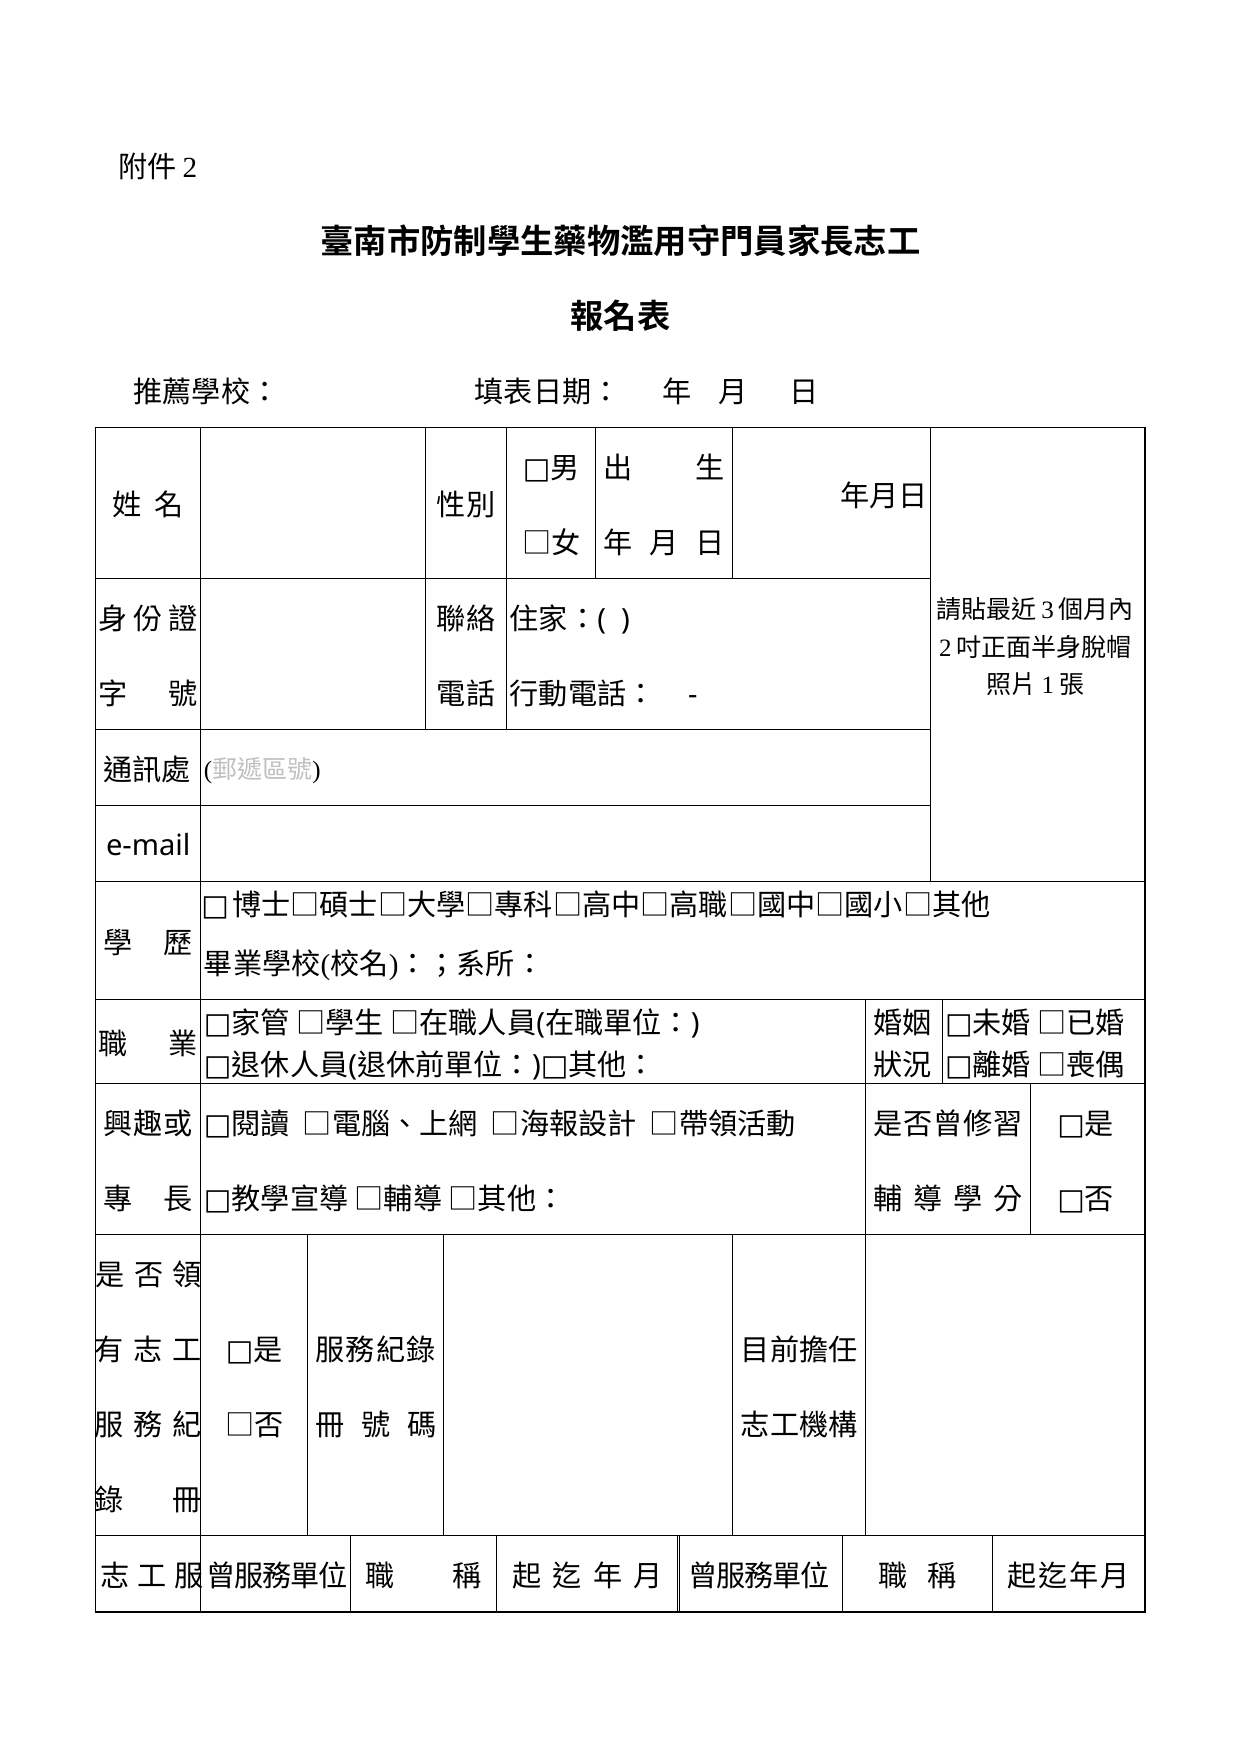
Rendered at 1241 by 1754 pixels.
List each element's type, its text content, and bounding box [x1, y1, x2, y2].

table_cell □是 □否 [1031, 1084, 1144, 1234]
table_cell 住家：( ) 行動電話： - [507, 579, 930, 729]
table_header 姓 名 [96, 428, 200, 578]
text 推薦學校： 填表日期： 年 月 日 [118, 352, 1122, 427]
table_header [201, 428, 425, 578]
table_cell 曾服務單位 [680, 1536, 842, 1611]
table_cell □閱讀 □電腦、上網 □海報設計 □帶領活動 □教學宣導 □輔導 □其他： [201, 1084, 865, 1234]
table_cell 起迄年月 [497, 1536, 677, 1611]
table_cell (郵遞區號) [201, 730, 930, 805]
table_cell 職 稱 [843, 1536, 992, 1611]
table_cell [444, 1235, 732, 1535]
text 報名表 [118, 277, 1122, 352]
table_cell 職 稱 [351, 1536, 496, 1611]
table_header 請貼最近3個月內 2吋正面半身脫帽照片1張 [931, 428, 1144, 881]
table_cell 興趣或 專長 [96, 1084, 200, 1234]
table_cell 通訊處 [96, 730, 200, 805]
table_cell 婚姻狀況 [866, 1000, 942, 1083]
table_cell [201, 806, 930, 881]
table_cell [201, 579, 425, 729]
table_cell 聯絡 電話 [426, 579, 506, 729]
table_cell 目前擔任志工機構 [733, 1235, 865, 1535]
table_cell □家管 □學生 □在職人員(在職單位：) □退休人員(退休前單位：)□其他： [201, 1000, 865, 1083]
table_header 出 生 年月日 [596, 428, 732, 578]
table_cell 身份證 字號 [96, 579, 200, 729]
text 附件2 [118, 127, 1122, 202]
text 臺南市防制學生藥物濫用守門員家長志工 [118, 202, 1122, 277]
table_cell □是 □否 [201, 1235, 307, 1535]
table_cell 是否曾修習 輔導學分 [866, 1084, 1030, 1234]
table_cell 起迄年月 [993, 1536, 1144, 1611]
table_cell [866, 1235, 1144, 1535]
table_header 年月日 [733, 428, 930, 578]
table_cell 職業 [96, 1000, 200, 1083]
table_cell □未婚 □已婚 □離婚 □喪偶 [943, 1000, 1144, 1083]
table_cell 學 歷 [96, 882, 200, 999]
table_cell 博士□碩士□大學□專科□高中□高職□國中□國小□其他 畢業學校(校名)：；系所： [201, 882, 1144, 999]
table_cell e-mail [96, 806, 200, 881]
table_header 性別 [426, 428, 506, 578]
table_cell 服務紀錄冊號碼 [308, 1235, 443, 1535]
table_cell 是否領有志工服務紀錄冊 [96, 1235, 200, 1535]
table_header □男 □女 [507, 428, 595, 578]
table_cell 曾服務單位 [201, 1536, 350, 1611]
table_cell 志工服務經歷 [96, 1536, 200, 1611]
